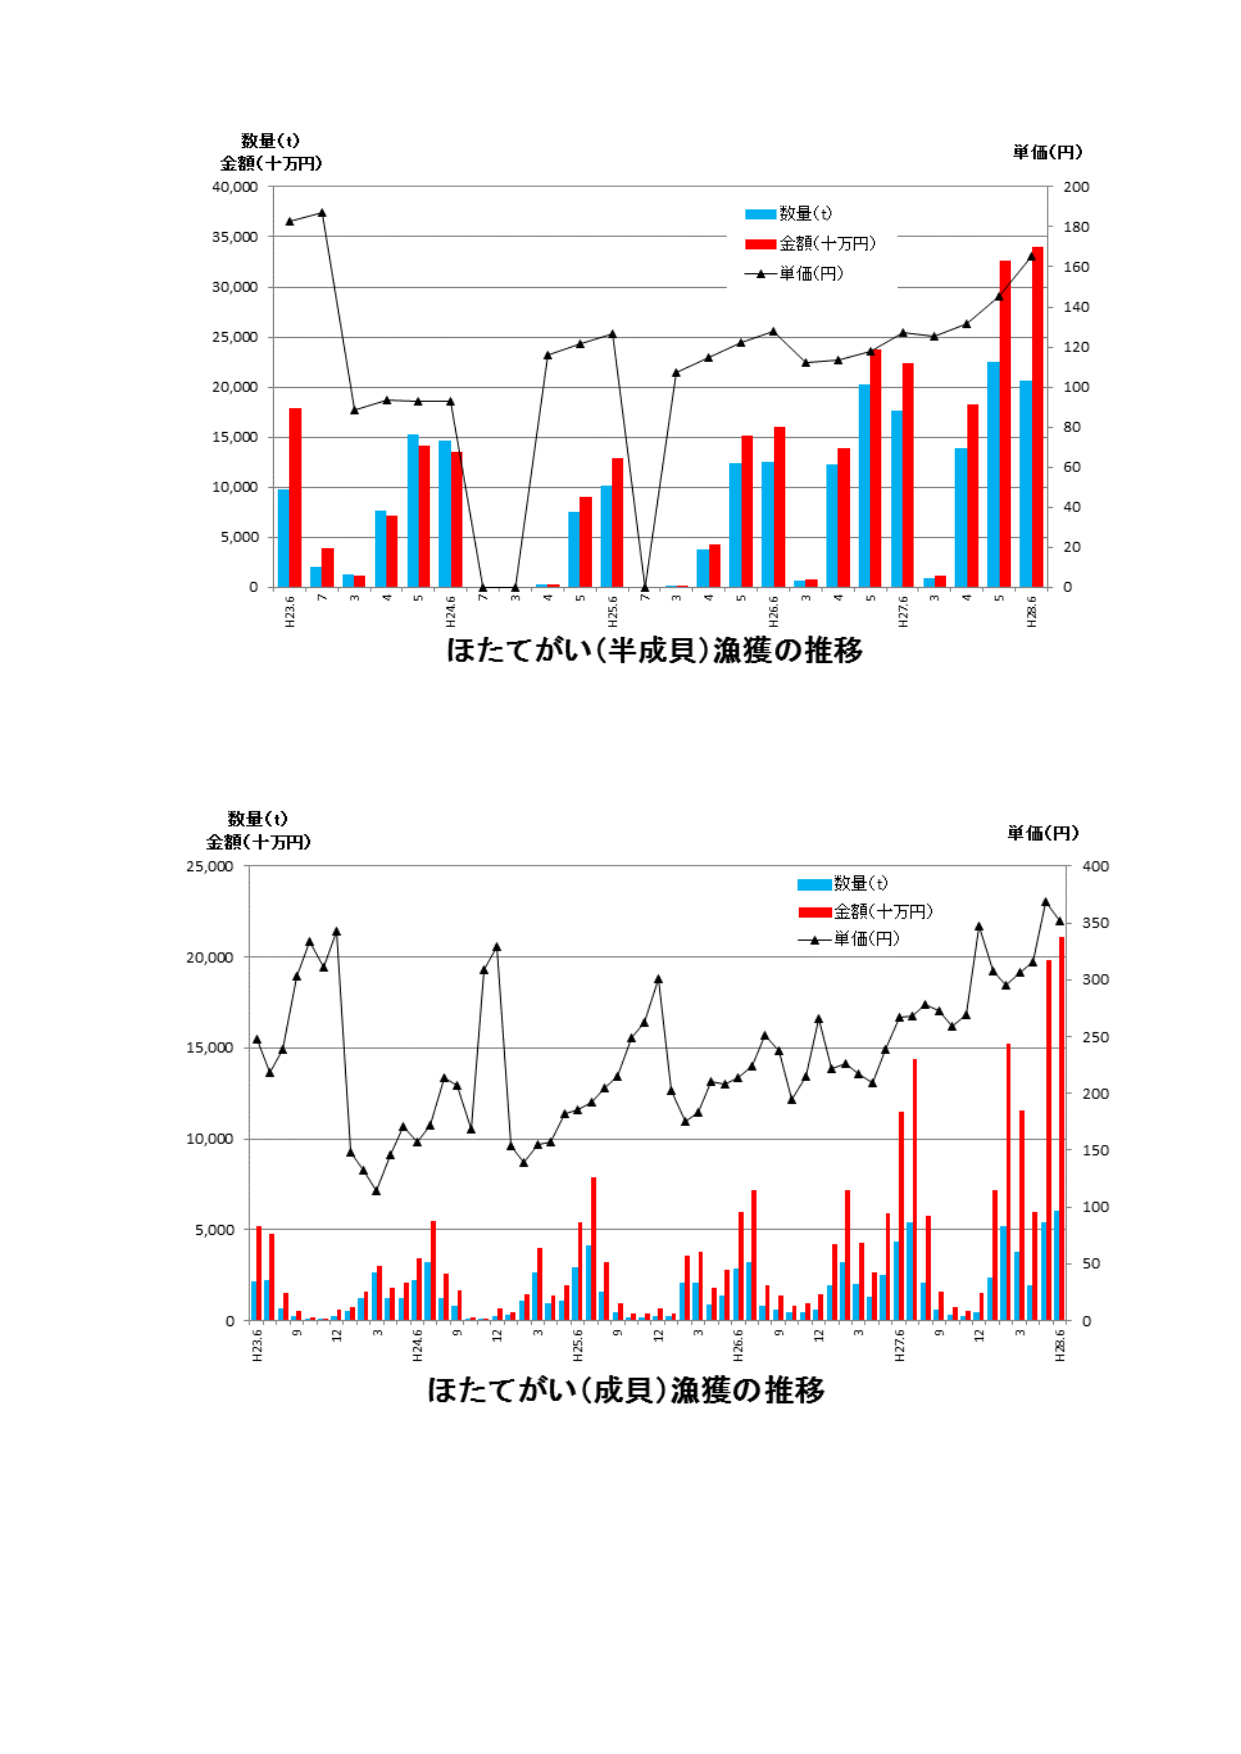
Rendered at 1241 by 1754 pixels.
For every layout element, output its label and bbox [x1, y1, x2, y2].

picture [177, 122, 1117, 672]
picture [177, 797, 1117, 1419]
